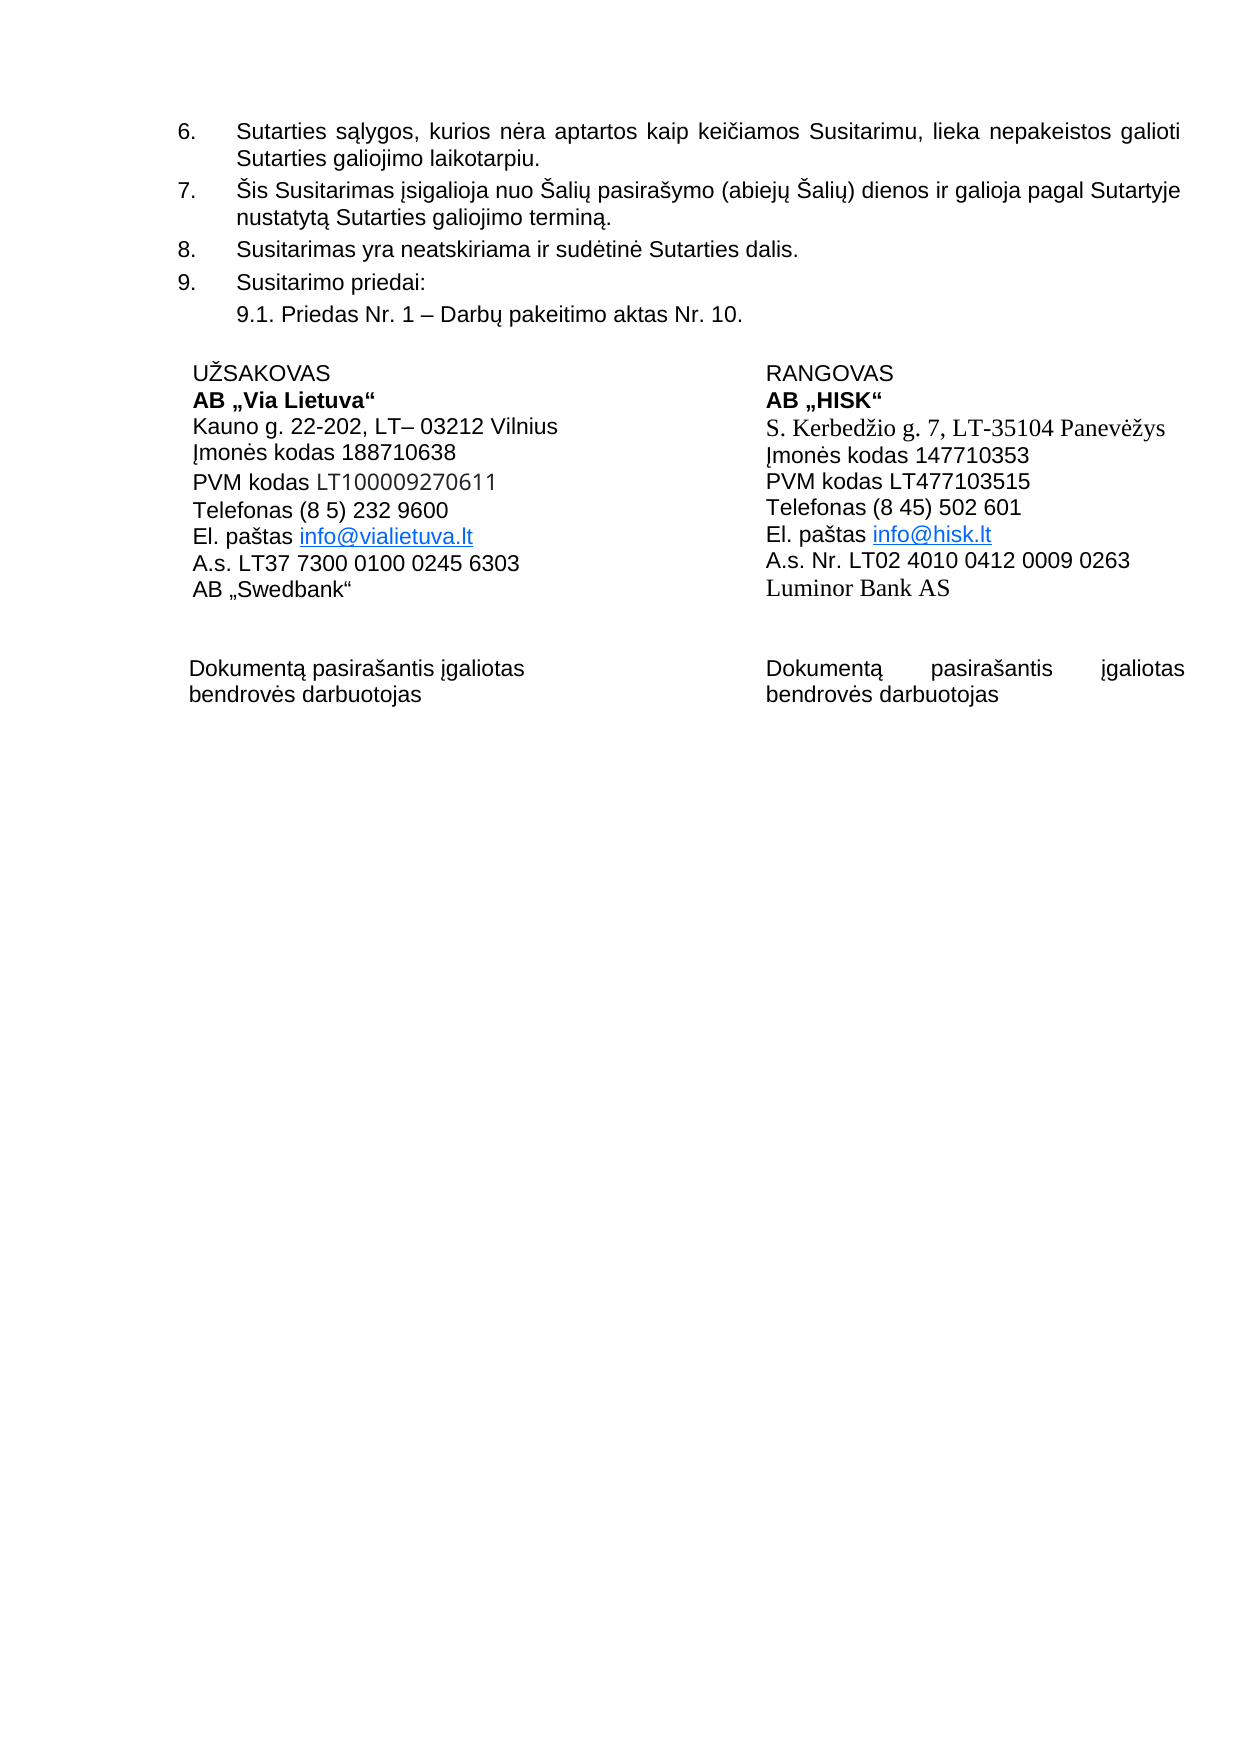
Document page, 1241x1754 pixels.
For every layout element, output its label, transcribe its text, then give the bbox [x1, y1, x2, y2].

table_header Įmonės kodas PVM kodas Telefonas (8 45) 502 601 El. paštas info@hisk.lt A.s. Nr. Dokumentą pasirašantis įgaliotas bendrovės darbuotojas [635, 360, 1196, 708]
table_header AB „Via Lietuva“ Kauno g. 22-202, LT– 03212 Vilnius Įmonės kodas 188710638 PVM kodas LT100009270611 Telefonas (8 5) 232 9600 El. paštas info@vialietuva.lt A.s. LT37 7300 0100 0245 6303 AB „Swedbank“ Dokumentą pasirašantis įgaliotas bendrovės darbuotojas [177, 360, 635, 708]
list Susitarimo priedai: [177, 269, 1181, 295]
list Sutarties sąlygos, kurios nėra aptartos kaip keičiamos Susitarimu, lieka nepakeistos galioti Sutarties galiojimo laikotarpiu. [177, 118, 1181, 171]
list 9.1. Priedas Nr. 1 – Darbų pakeitimo aktas Nr. 10. [236, 301, 1181, 328]
list Šis Susitarimas įsigalioja nuo Šalių pasirašymo (abiejų Šalių) dienos ir galioja pagal Sutartyje nustatytą Sutarties galiojimo terminą. [177, 177, 1181, 230]
list Susitarimas yra neatskiriama ir sudėtinė Sutarties dalis. [177, 236, 1181, 262]
